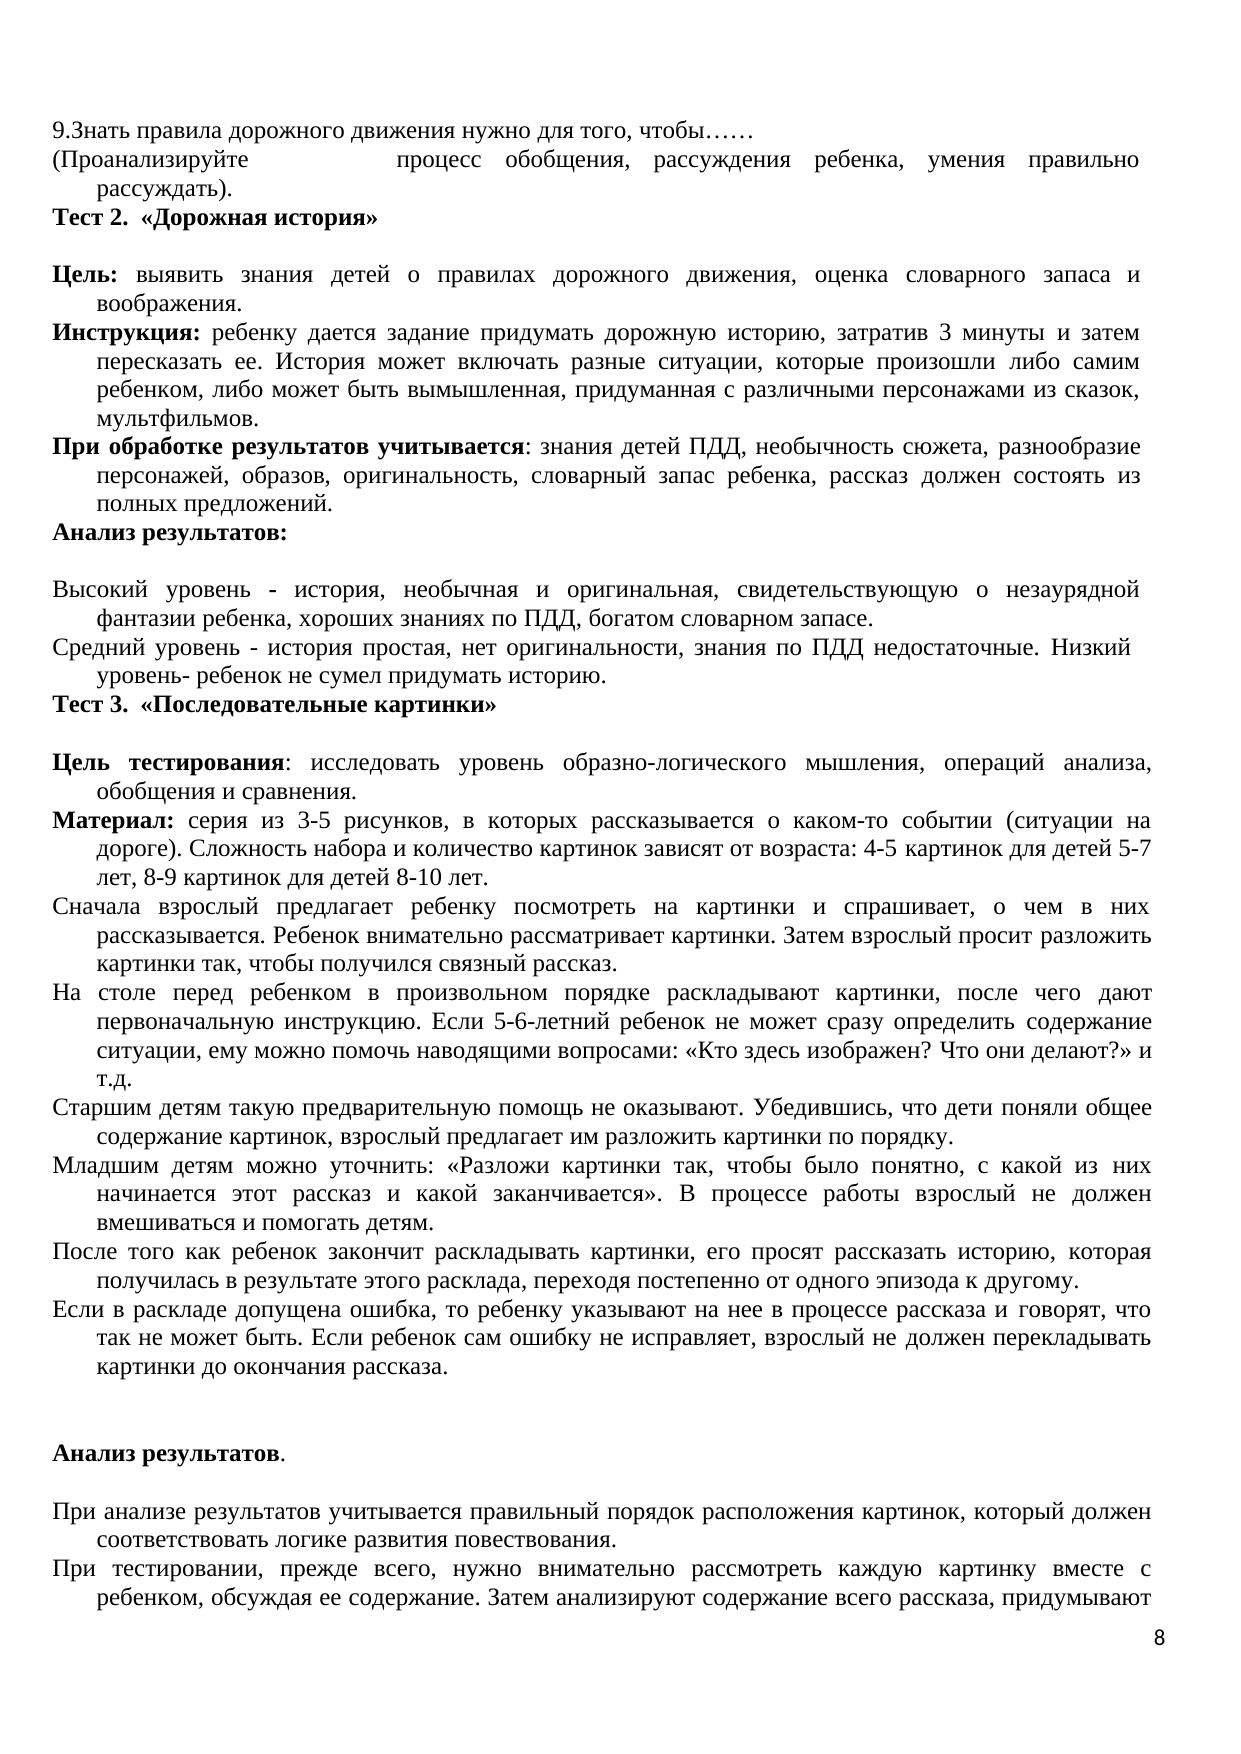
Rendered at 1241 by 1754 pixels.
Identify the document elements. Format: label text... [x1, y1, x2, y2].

text 9.Знать правила дорожного движения нужно для того, чтобы…… [52, 115, 1165, 144]
text (Проанализируйте процесс обобщения, рассуждения ребенка, умения правильно рассуждать). [52, 144, 1140, 202]
subtitle Тест 2. «Дорожная история» [52, 202, 1165, 231]
text Цель: выявить знания детей о правилах дорожного движения, оценка словарного запаса и воображения. [52, 260, 1141, 316]
text Сначала взрослый предлагает ребенку посмотреть на картинки и спрашивает, о чем в них рассказывается. Ребенок внимательно рассматривает картинки. Затем взрослый просит разложить картинки так, чтобы получился связный рассказ. [52, 891, 1152, 977]
text После того как ребенок закончит раскладывать картинки, его просят рассказать историю, которая получилась в результате этого расклада, переходя постепенно от одного эпизода к другому. [52, 1236, 1151, 1293]
text Инструкция: ребенку дается задание придумать дорожную историю, затратив 3 минуты и затем пересказать ее. История может включать разные ситуации, которые произошли либо самим ребенком, либо может быть вымышленная, придуманная с различными персонажами из сказок, мультфильмов. [52, 317, 1140, 432]
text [52, 1553, 1152, 1611]
text Цель тестирования: исследовать уровень образно-логического мышления, операций анализа, обобщения и сравнения. [52, 747, 1152, 805]
text При анализе результатов учитывается правильный порядок расположения картинок, который должен соответствовать логике развития повествования. [52, 1496, 1152, 1553]
text На столе перед ребенком в произвольном порядке раскладывают картинки, после чего дают первоначальную инструкцию. Если 5-6-летний ребенок не может сразу определить содержание ситуации, ему можно помочь наводящими вопросами: «Кто здесь изображен? Что они делают?» и т.д. [52, 977, 1152, 1092]
subtitle Анализ результатов. [52, 1438, 1165, 1467]
subtitle Анализ результатов: [52, 517, 1165, 546]
subtitle Тест 3. «Последовательные картинки» [52, 689, 1165, 718]
text Если в раскладе допущена ошибка, то ребенку указывают на нее в процессе рассказа и говорят, что так не может быть. Если ребенок сам ошибку не исправляет, взрослый не должен перекладывать картинки до окончания рассказа. [52, 1294, 1151, 1380]
text Младшим детям можно уточнить: «Разложи картинки так, чтобы было понятно, с какой из них начинается этот рассказ и какой заканчивается». В процессе работы взрослый не должен вмешиваться и помогать детям. [52, 1150, 1151, 1236]
text При обработке результатов учитывается: знания детей ПДД, необычность сюжета, разнообразие персонажей, образов, оригинальность, словарный запас ребенка, рассказ должен состоять из полных предложений. [52, 432, 1141, 517]
text Старшим детям такую предварительную помощь не оказывают. Убедившись, что дети поняли общее содержание картинок, взрослый предлагает им разложить картинки по порядку. [52, 1092, 1152, 1150]
text Средний уровень - история простая, нет оригинальности, знания по ПДД недостаточные. Низкий уровень- ребенок не сумел придумать историю. [52, 632, 1131, 689]
text Материал: серия из 3-5 рисунков, в которых рассказывается о каком-то событии (ситуации на дороге). Сложность набора и количество картинок зависят от возраста: 4-5 картинок для детей 5-7 лет, 8-9 картинок для детей 8-10 лет. [52, 805, 1152, 891]
text Высокий уровень - история, необычная и оригинальная, свидетельствующую о незаурядной фантазии ребенка, хороших знаниях по ПДД, богатом словарном запасе. [52, 575, 1140, 632]
